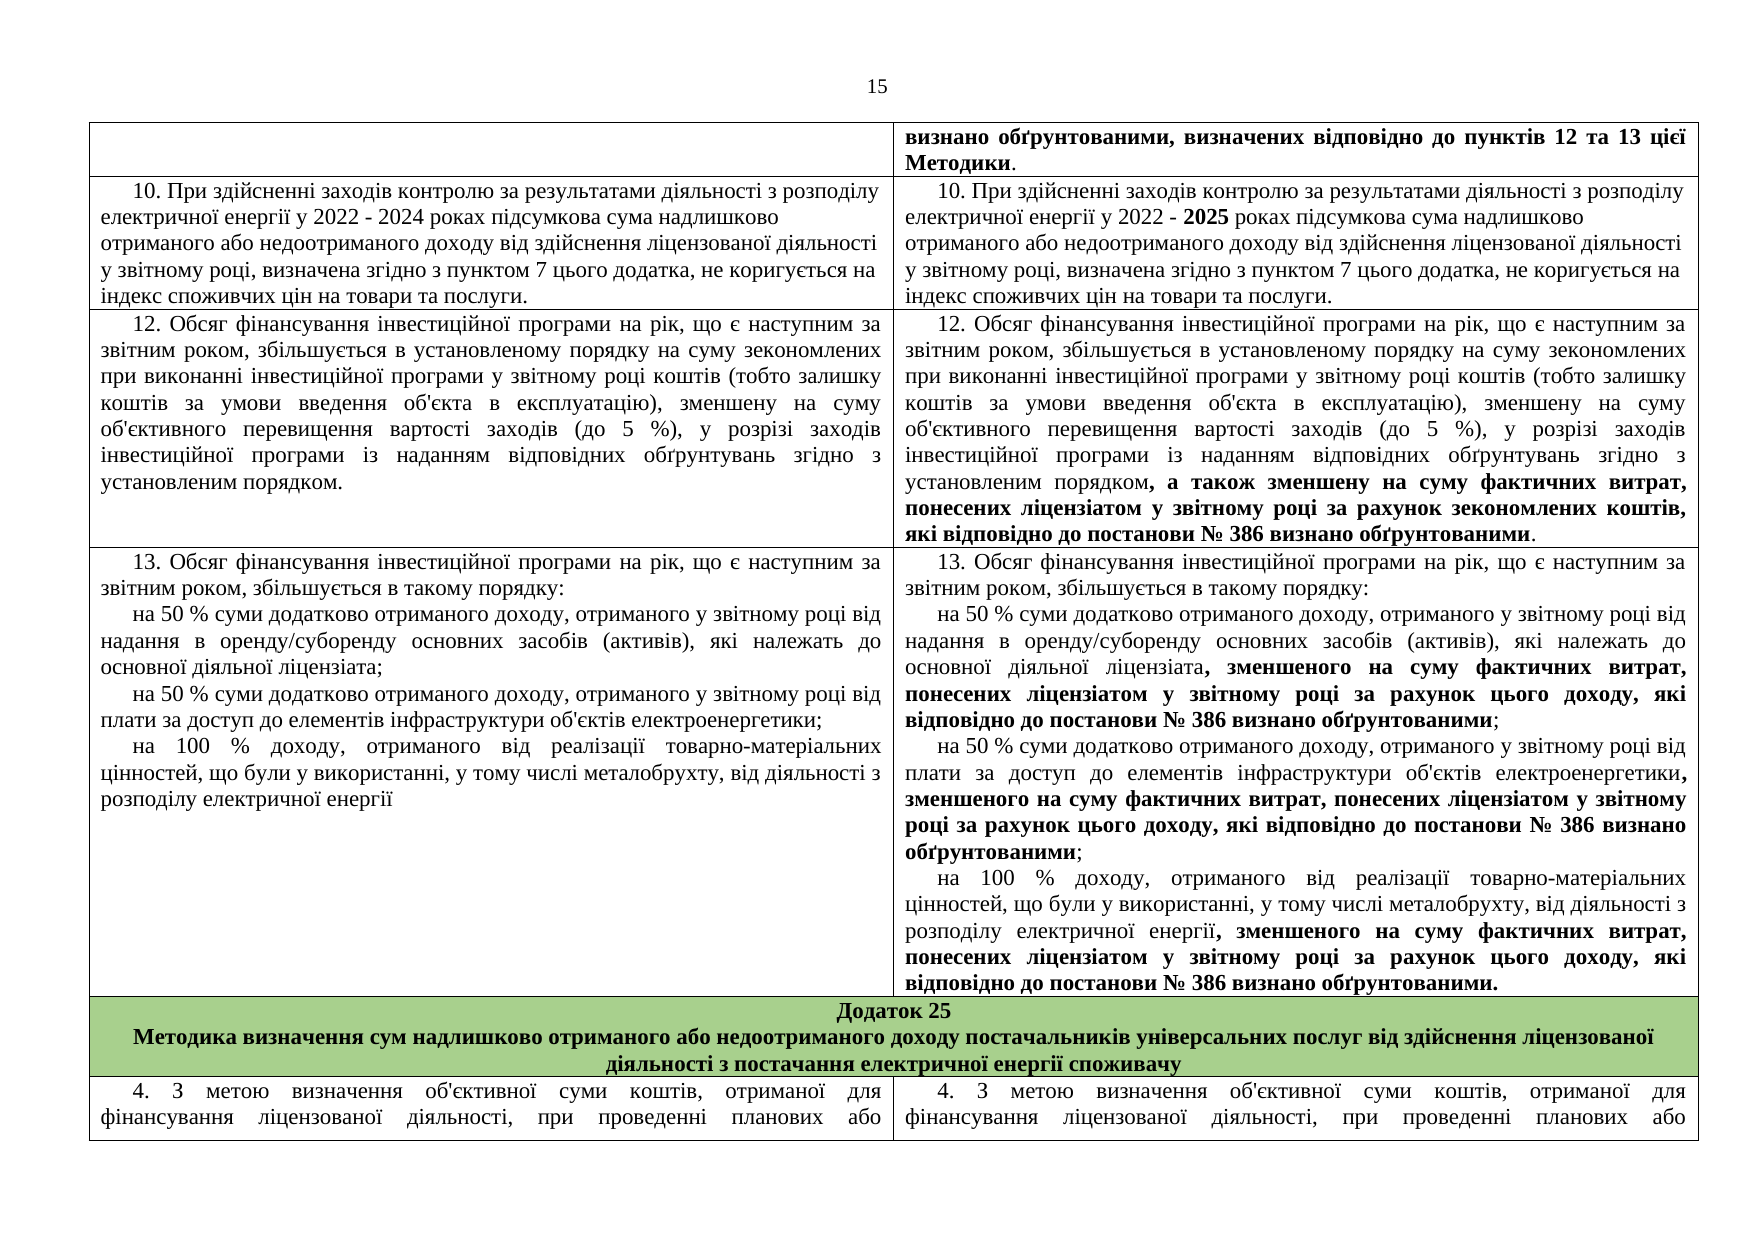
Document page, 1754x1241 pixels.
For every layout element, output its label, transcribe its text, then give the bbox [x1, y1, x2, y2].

table_cell 13. Обсяг фінансування інвестиційної програми на рік, що є наступним за звітним роком, збільшується в такому порядку: на 50 % суми додатково отриманого доходу, отриманого у звітному році від надання в оренду/суборенду основних засобів (активів), які належать до основної діяльної ліцензіата, зменшеного на суму фактичних витрат, понесених ліцензіатом у звітному році за рахунок цього доходу, які відповідно до постанови № 386 визнано обґрунтованими; на 50 % суми додатково отриманого доходу, отриманого у звітному році від плати за доступ до елементів інфраструктури об'єктів електроенергетики, зменшеного на суму фактичних витрат, понесених ліцензіатом у звітному році за рахунок цього доходу, які відповідно до постанови № 386 визнано обґрунтованими; на 100 % доходу, отриманого від реалізації товарно-матеріальних цінностей, що були у використанні, у тому числі металобрухту, від діяльності з розподілу електричної енергії, зменшеного на суму фактичних витрат, понесених ліцензіатом у звітному році за рахунок цього доходу, які відповідно до постанови № 386 визнано обґрунтованими. [894, 548, 1698, 996]
table_cell 12. Обсяг фінансування інвестиційної програми на рік, що є наступним за звітним роком, збільшується в установленому порядку на суму зекономлених при виконанні інвестиційної програми у звітному році коштів (тобто залишку коштів за умови введення об'єкта в експлуатацію), зменшену на суму об'єктивного перевищення вартості заходів (до 5 %), у розрізі заходів інвестиційної програми із наданням відповідних обґрунтувань згідно з установленим порядком. [90, 310, 893, 547]
table_cell 12. Обсяг фінансування інвестиційної програми на рік, що є наступним за звітним роком, збільшується в установленому порядку на суму зекономлених при виконанні інвестиційної програми у звітному році коштів (тобто залишку коштів за умови введення об'єкта в експлуатацію), зменшену на суму об'єктивного перевищення вартості заходів (до 5 %), у розрізі заходів інвестиційної програми із наданням відповідних обґрунтувань згідно з установленим порядком, а також зменшену на суму фактичних витрат, понесених ліцензіатом у звітному році за рахунок зекономлених коштів, які відповідно до постанови № 386 визнано обґрунтованими. [1536, 310, 1698, 547]
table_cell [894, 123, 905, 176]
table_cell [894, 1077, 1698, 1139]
table_cell 13. Обсяг фінансування інвестиційної програми на рік, що є наступним за звітним роком, збільшується в такому порядку: на 50 % суми додатково отриманого доходу, отриманого у звітному році від надання в оренду/суборенду основних засобів (активів), які належать до основної діяльної ліцензіата; на 50 % суми додатково отриманого доходу, отриманого у звітному році від плати за доступ до елементів інфраструктури об'єктів електроенергетики; на 100 % доходу, отриманого від реалізації товарно-матеріальних цінностей, що були у використанні, у тому числі металобрухту, від діяльності з розподілу електричної енергії [90, 548, 893, 996]
table_cell 10. При здійсненні заходів контролю за результатами діяльності з розподілу електричної енергії у 2022 - 2025 роках підсумкова сума надлишково отриманого або недоотриманого доходу від здійснення ліцензованої діяльності у звітному році, визначена згідно з пунктом 7 цього додатка, не коригується на індекс споживчих цін на товари та послуги. [894, 177, 1698, 308]
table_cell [90, 123, 893, 176]
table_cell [90, 1077, 893, 1139]
table_cell Додаток 25 Методика визначення сум надлишково отриманого або недоотриманого доходу постачальників універсальних послуг від здійснення ліцензованої діяльності з постачання електричної енергії споживачу [90, 997, 1698, 1076]
table_cell 10. При здійсненні заходів контролю за результатами діяльності з розподілу електричної енергії у 2022 - 2024 роках підсумкова сума надлишково отриманого або недоотриманого доходу від здійснення ліцензованої діяльності у звітному році, визначена згідно з пунктом 7 цього додатка, не коригується на індекс споживчих цін на товари та послуги. [90, 177, 893, 308]
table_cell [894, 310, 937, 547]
